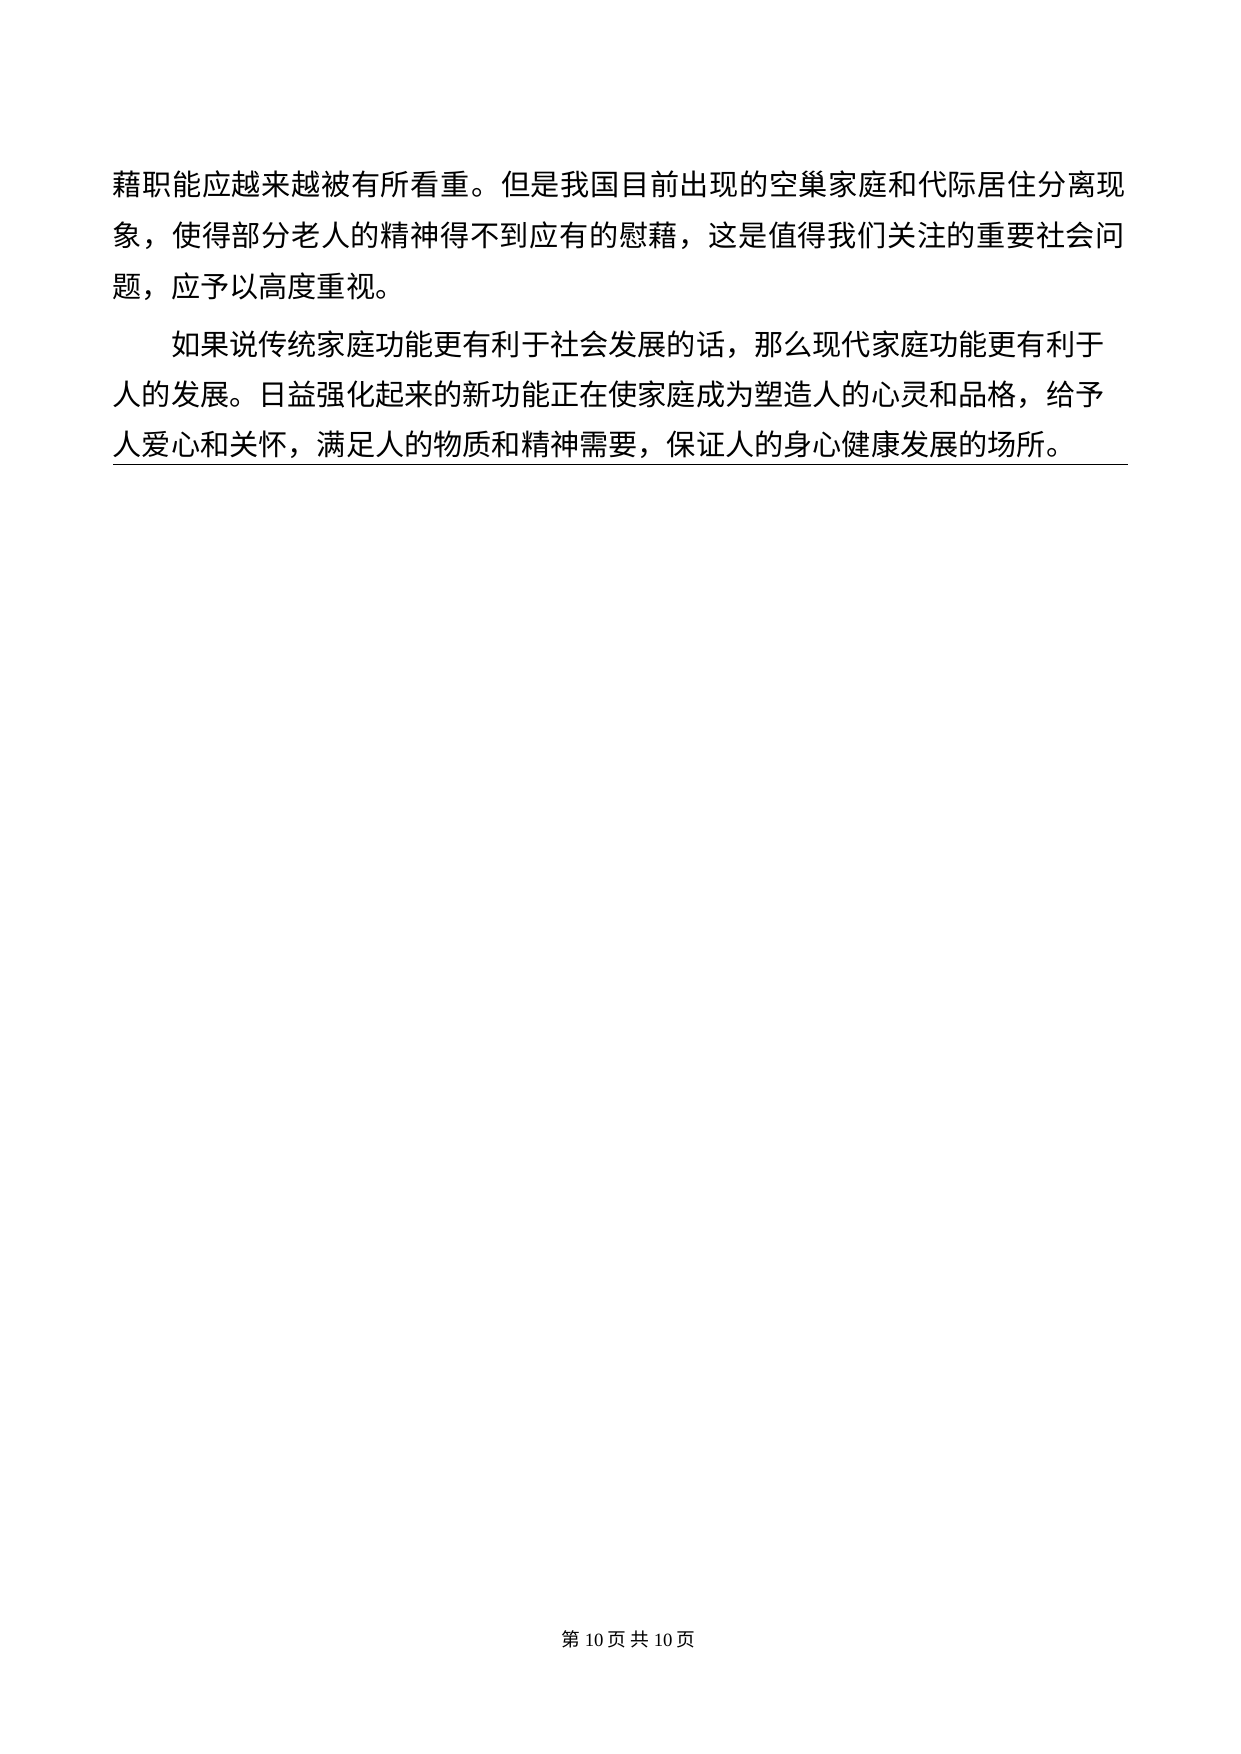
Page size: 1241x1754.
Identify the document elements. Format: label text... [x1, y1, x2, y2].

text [112, 162, 1128, 306]
list 如果说传统家庭功能更有利于社会发展的话，那么现代家庭功能更有利于人的发展。日益强化起来的新功能正在使家庭成为塑造人的心灵和品格，给予人爱心和关怀，满足人的物质和精神需要，保证人的身心健康发展的场所。 [112, 314, 1128, 465]
